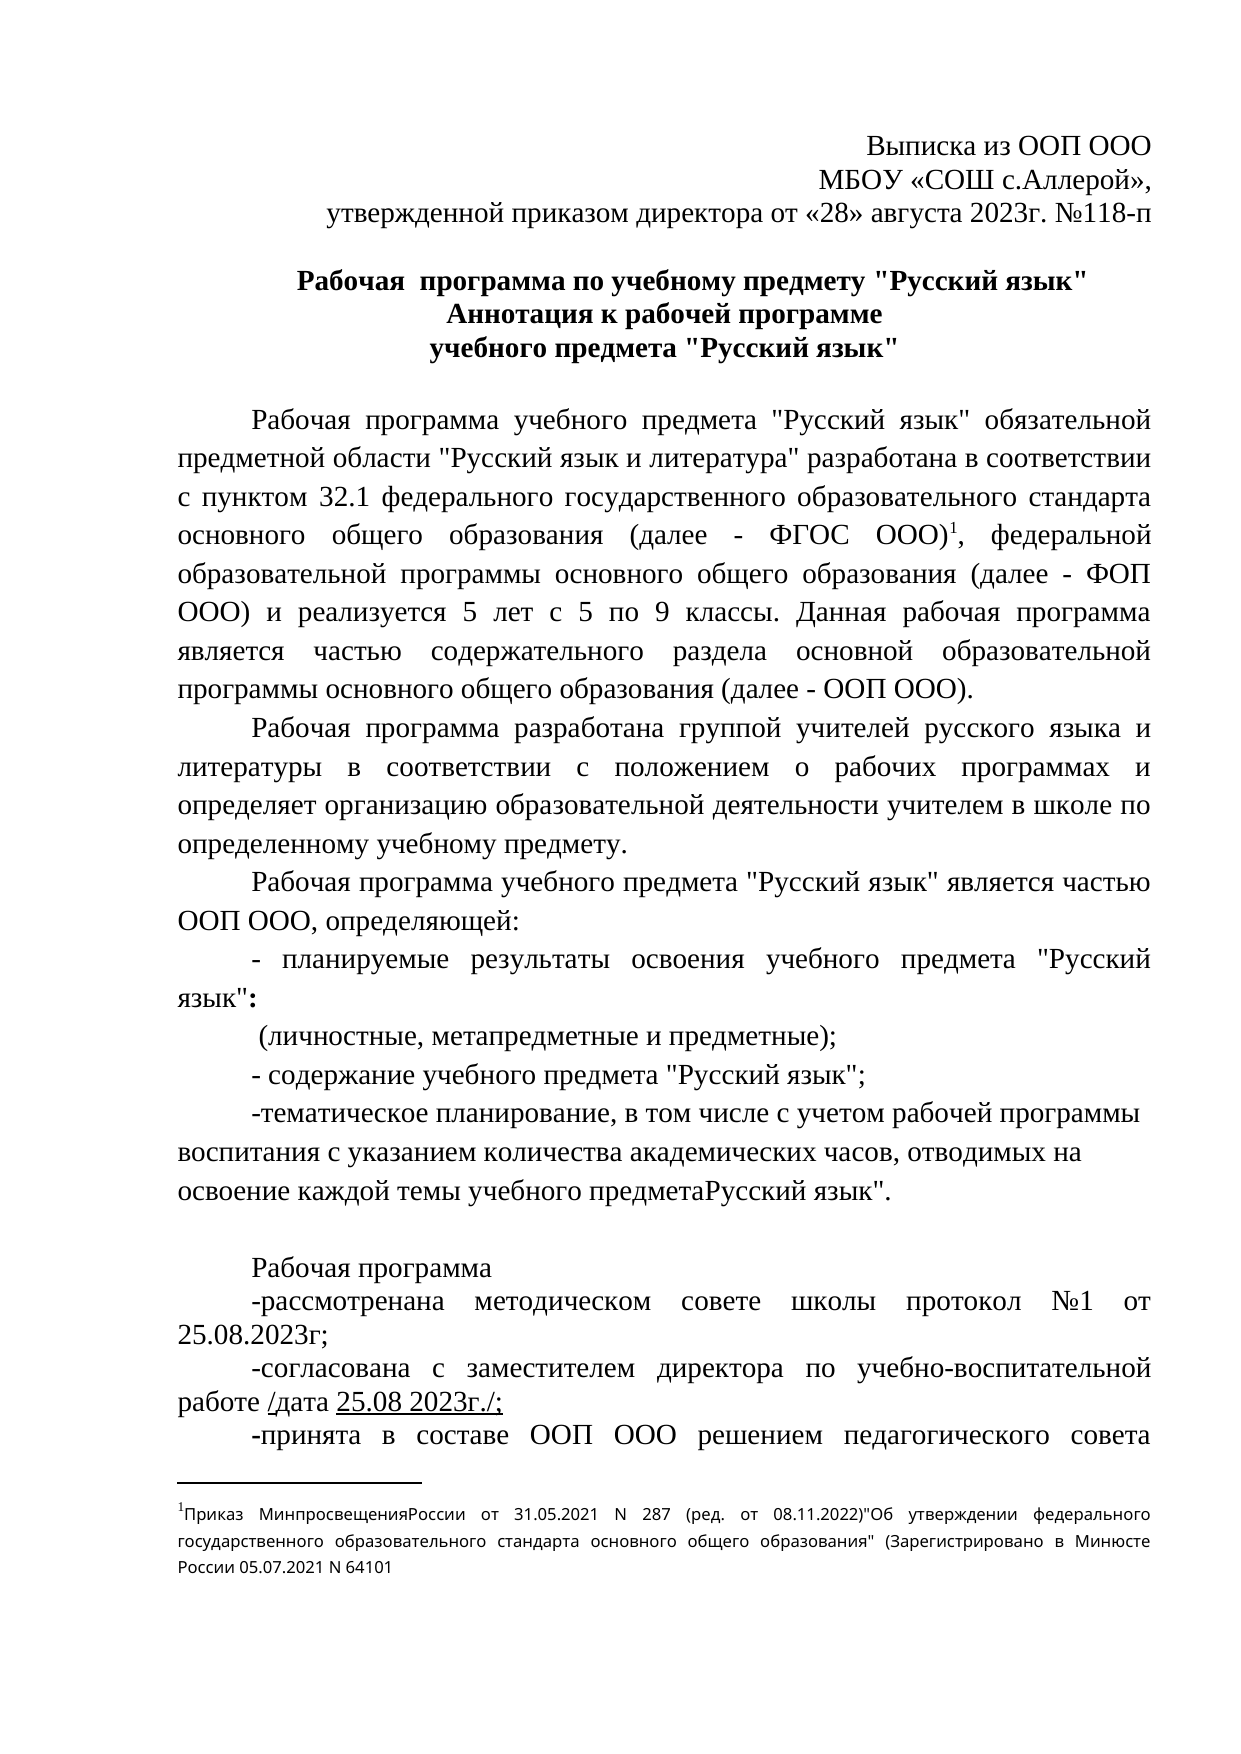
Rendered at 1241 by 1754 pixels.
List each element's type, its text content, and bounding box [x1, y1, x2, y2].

text - содержание учебного предмета "Русский язык"; [177, 1057, 1152, 1091]
text -согласована с заместителем директора по учебно-воспитательной работе /дата 25.08 2023г./; [177, 1350, 1152, 1417]
text -тематическое планирование, в том числе с учетом рабочей программы воспитания с указанием количества академических часов, отводимых на освоение каждой темы учебного предметаРусский язык". [177, 1096, 1152, 1206]
text МБОУ «СОШ с.Аллерой», [177, 162, 1152, 196]
text Рабочая программа учебного предмета "Русский язык" является частью ООП ООО, определяющей: [177, 864, 1152, 936]
text Рабочая программа [177, 1250, 1152, 1283]
text утвержденной приказом директора от «28» августа 2023г. №118-п [177, 196, 1152, 229]
text Рабочая программа учебного предмета "Русский язык" обязательной предметной области "Русский язык и литература" разработана в соответствии с пунктом 32.1 федерального государственного образовательного стандарта основного общего образования (далее - ФГОС ООО), федеральной образовательной программы основного общего образования (далее - ФОП ООО) и реализуется 5 лет с 5 по 9 классы. Данная рабочая программа является частью содержательного раздела основной образовательной программы основного общего образования (далее - ООП ООО). [177, 402, 1152, 705]
text - планируемые результаты освоения учебного предмета "Русский язык": [177, 941, 1152, 1013]
text Выписка из ООП ООО [177, 128, 1152, 162]
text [177, 1417, 1152, 1451]
text Рабочая программа по учебному предмету "Русский язык" [177, 263, 1152, 296]
text Аннотация к рабочей программе [177, 296, 1152, 330]
text -рассмотренана методическом совете школы протокол №1 от 25.08.2023г; [177, 1283, 1152, 1350]
text учебного предмета "Русский язык" [177, 330, 1152, 363]
text Рабочая программа разработана группой учителей русского языка и литературы в соответствии с положением о рабочих программах и определяет организацию образовательной деятельности учителем в школе по определенному учебному предмету. [177, 710, 1152, 859]
text (личностные, метапредметные и предметные); [177, 1018, 1152, 1052]
